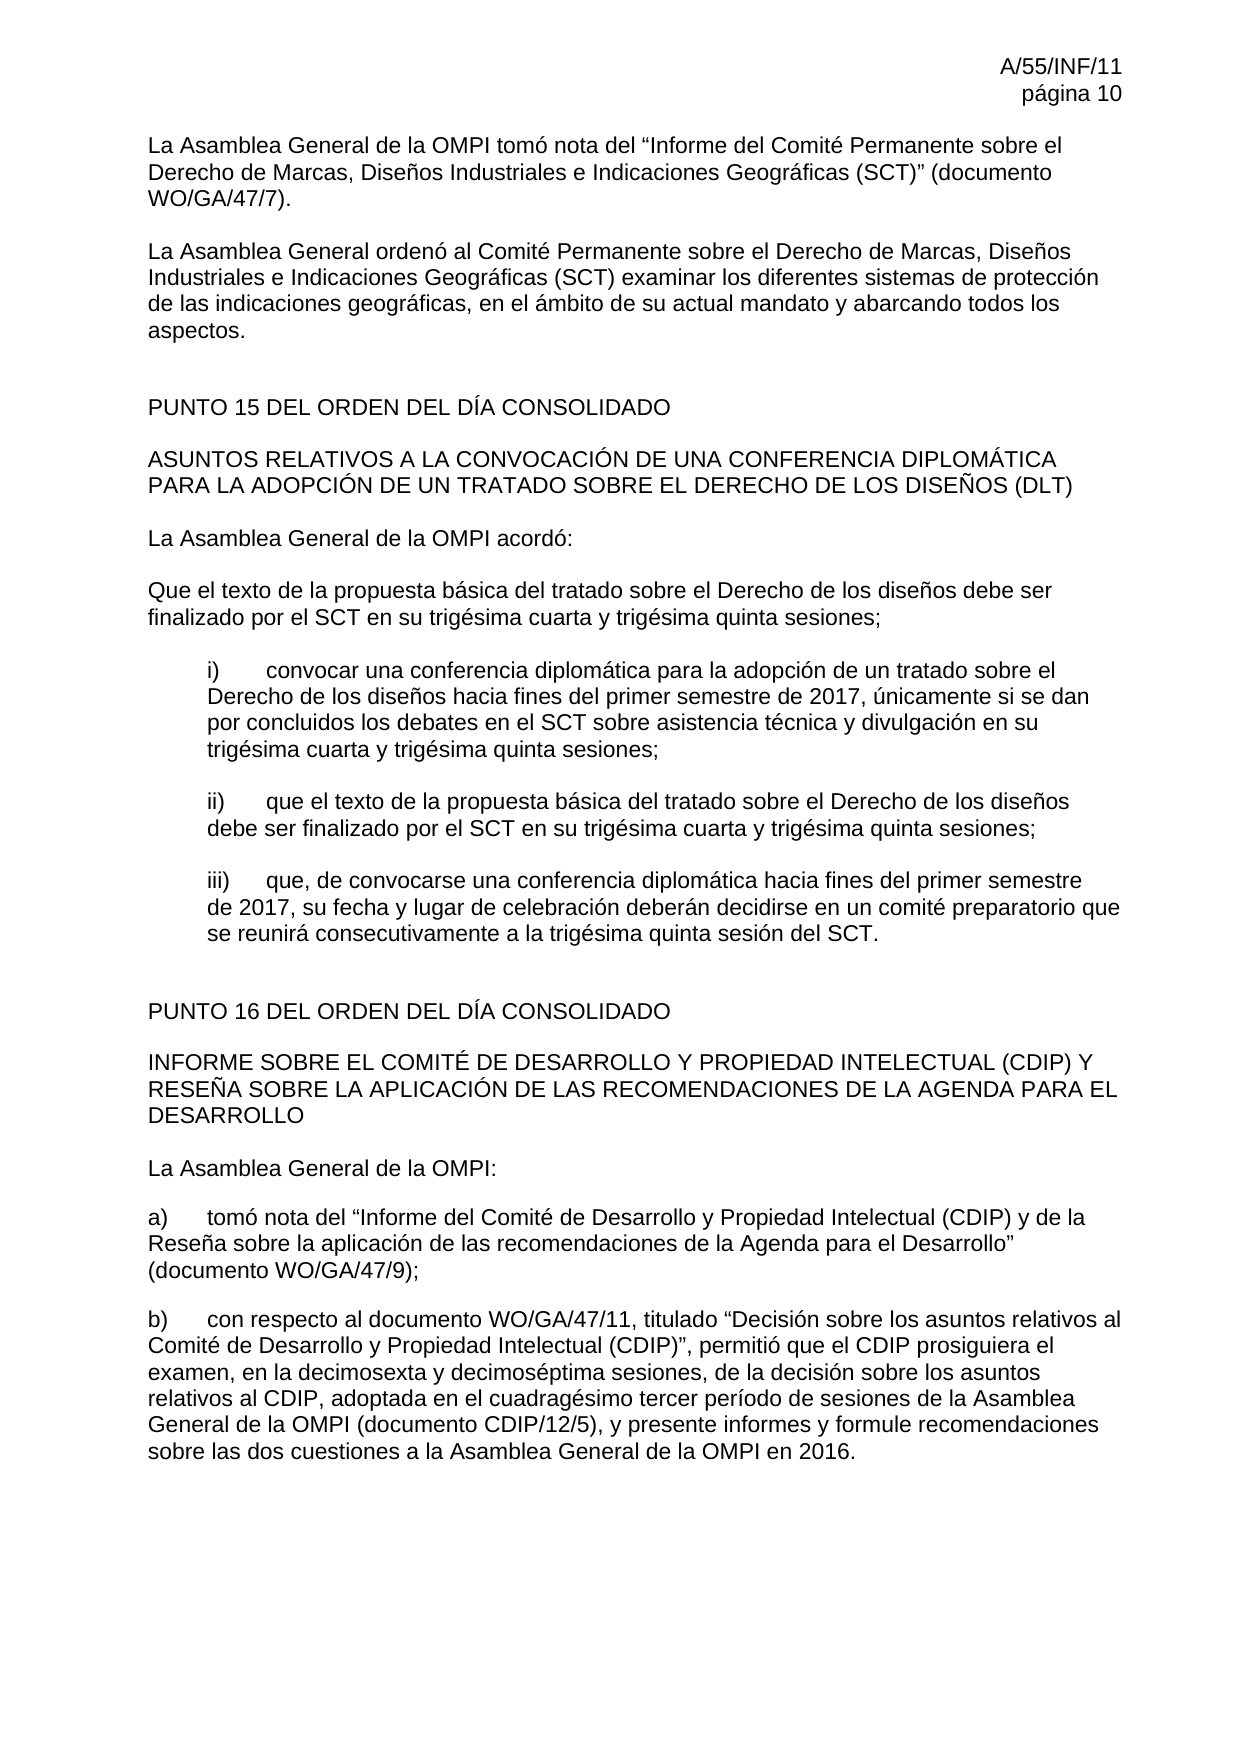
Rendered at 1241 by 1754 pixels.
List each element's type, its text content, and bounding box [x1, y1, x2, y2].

subtitle PUNTO 16 DEL ORDEN DEL DÍA CONSOLIDADO [148, 998, 1122, 1024]
subtitle INFORME SOBRE EL COMITÉ DE DESARROLLO Y PROPIEDAD INTELECTUAL (CDIP) Y RESEÑA SOBRE LA APLICACIÓN DE LAS RECOMENDACIONES DE LA AGENDA PARA EL DESARROLLO [148, 1049, 1122, 1128]
subtitle PUNTO 15 DEL ORDEN DEL DÍA CONSOLIDADO [148, 394, 1122, 421]
list iii) que, de convocarse una conferencia diplomática hacia fines del primer semestre de 2017, su fecha y lugar de celebración deberán decidirse en un comité preparatorio que se reunirá consecutivamente a la trigésima quinta sesión del SCT. [207, 867, 1122, 946]
list b) con respecto al documento WO/GA/47/11, titulado “Decisión sobre los asuntos relativos al Comité de Desarrollo y Propiedad Intelectual (CDIP)”, permitió que el CDIP prosiguiera el examen, en la decimosexta y decimoséptima sesiones, de la decisión sobre los asuntos relativos al CDIP, adoptada en el cuadragésimo tercer período de sesiones de la Asamblea General de la OMPI (documento CDIP/12/5), y presente informes y formule recomendaciones sobre las dos cuestiones a la Asamblea General de la OMPI en 2016. [148, 1306, 1122, 1464]
list i) convocar una conferencia diplomática para la adopción de un tratado sobre el Derecho de los diseños hacia fines del primer semestre de 2017, únicamente si se dan por concluidos los debates en el SCT sobre asistencia técnica y divulgación en su trigésima cuarta y trigésima quinta sesiones; [207, 657, 1122, 762]
subtitle ASUNTOS RELATIVOS A LA CONVOCACIÓN DE UNA CONFERENCIA DIPLOMÁTICA PARA LA ADOPCIÓN DE UN TRATADO SOBRE EL DERECHO DE LOS DISEÑOS (DLT) [148, 446, 1122, 498]
list a) tomó nota del “Informe del Comité de Desarrollo y Propiedad Intelectual (CDIP) y de la Reseña sobre la aplicación de las recomendaciones de la Agenda para el Desarrollo” (documento WO/GA/47/9); [148, 1204, 1122, 1283]
text Que el texto de la propuesta básica del tratado sobre el Derecho de los diseños debe ser finalizado por el SCT en su trigésima cuarta y trigésima quinta sesiones; [148, 577, 1122, 630]
list ii) que el texto de la propuesta básica del tratado sobre el Derecho de los diseños debe ser finalizado por el SCT en su trigésima cuarta y trigésima quinta sesiones; [207, 788, 1122, 841]
text La Asamblea General de la OMPI tomó nota del “Informe del Comité Permanente sobre el Derecho de Marcas, Diseños Industriales e Indicaciones Geográficas (SCT)” (documento WO/GA/47/7). [148, 132, 1122, 211]
text La Asamblea General ordenó al Comité Permanente sobre el Derecho de Marcas, Diseños Industriales e Indicaciones Geográficas (SCT) examinar los diferentes sistemas de protección de las indicaciones geográficas, en el ámbito de su actual mandato y abarcando todos los aspectos. [148, 238, 1122, 343]
list La Asamblea General de la OMPI: [148, 1154, 1122, 1181]
text La Asamblea General de la OMPI acordó: [148, 525, 1122, 551]
